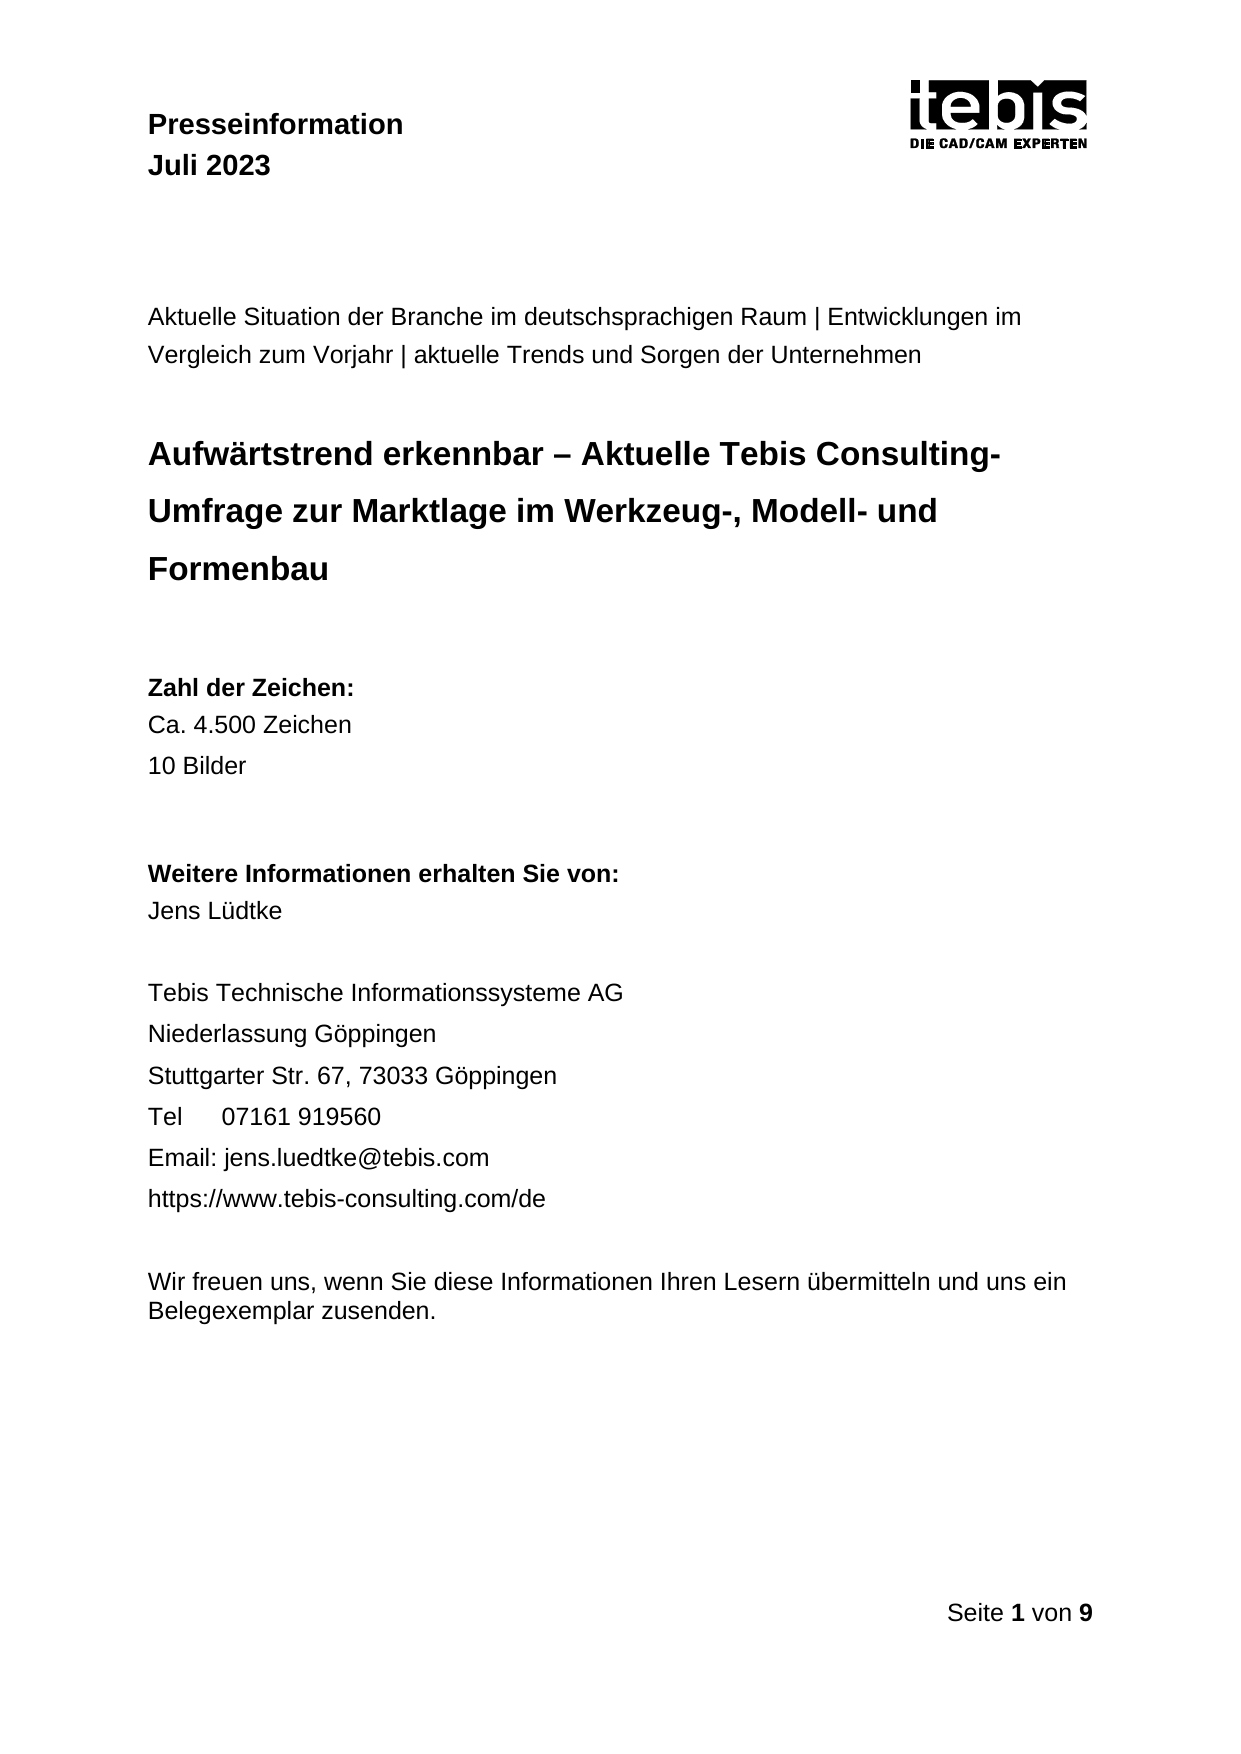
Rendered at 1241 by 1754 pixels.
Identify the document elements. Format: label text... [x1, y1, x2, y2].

text Tel 07161 919560 [148, 1102, 1093, 1131]
text Stuttgarter Str. 67, 73033 Göppingen [148, 1061, 1093, 1089]
text Weitere Informationen erhalten Sie von: [148, 850, 1093, 888]
text Jens Lüdtke [148, 896, 1093, 924]
text Aktuelle Situation der Branche im deutschsprachigen Raum | Entwicklungen im Vergleich zum Vorjahr | aktuelle Trends und Sorgen der Unternehmen [148, 293, 1093, 368]
text Tebis Technische Informationssysteme AG [148, 978, 1093, 1007]
text 10 Bilder [148, 751, 1093, 780]
text Email: jens.luedtke@tebis.com [148, 1143, 1093, 1172]
text Aufwärtstrend erkennbar – Aktuelle Tebis Consulting-Umfrage zur Marktlage im Werkzeug-, Modell- und Formenbau [148, 434, 1093, 588]
text https://www.tebis-consulting.com/de [148, 1184, 1093, 1213]
text Wir freuen uns, wenn Sie diese Informationen Ihren Lesern übermitteln und uns ein Belegexemplar zusenden. [148, 1267, 1093, 1324]
text Zahl der Zeichen: [148, 665, 1093, 702]
text Ca. 4.500 Zeichen [148, 710, 1093, 739]
text Niederlassung Göppingen [148, 1019, 1093, 1048]
